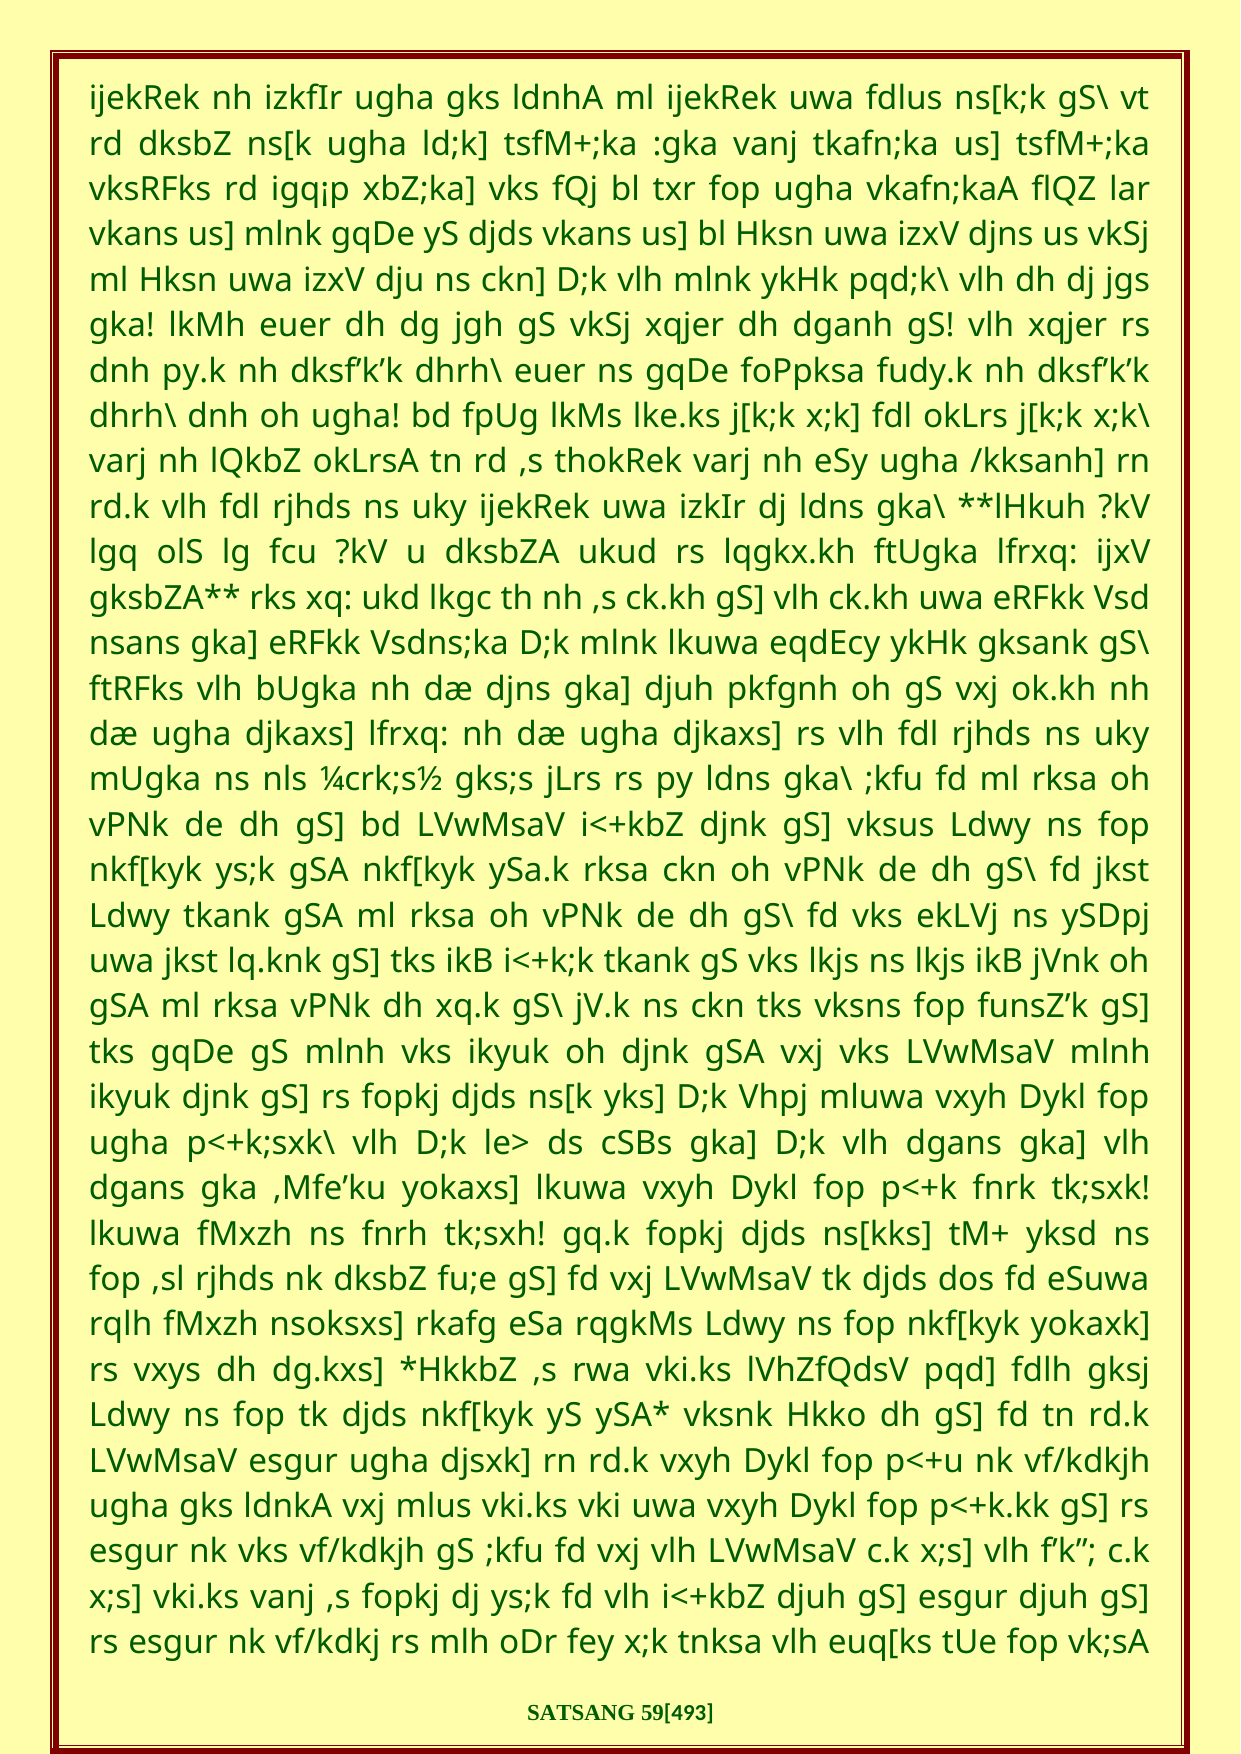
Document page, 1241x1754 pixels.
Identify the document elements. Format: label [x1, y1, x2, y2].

text [89, 74, 1152, 1663]
